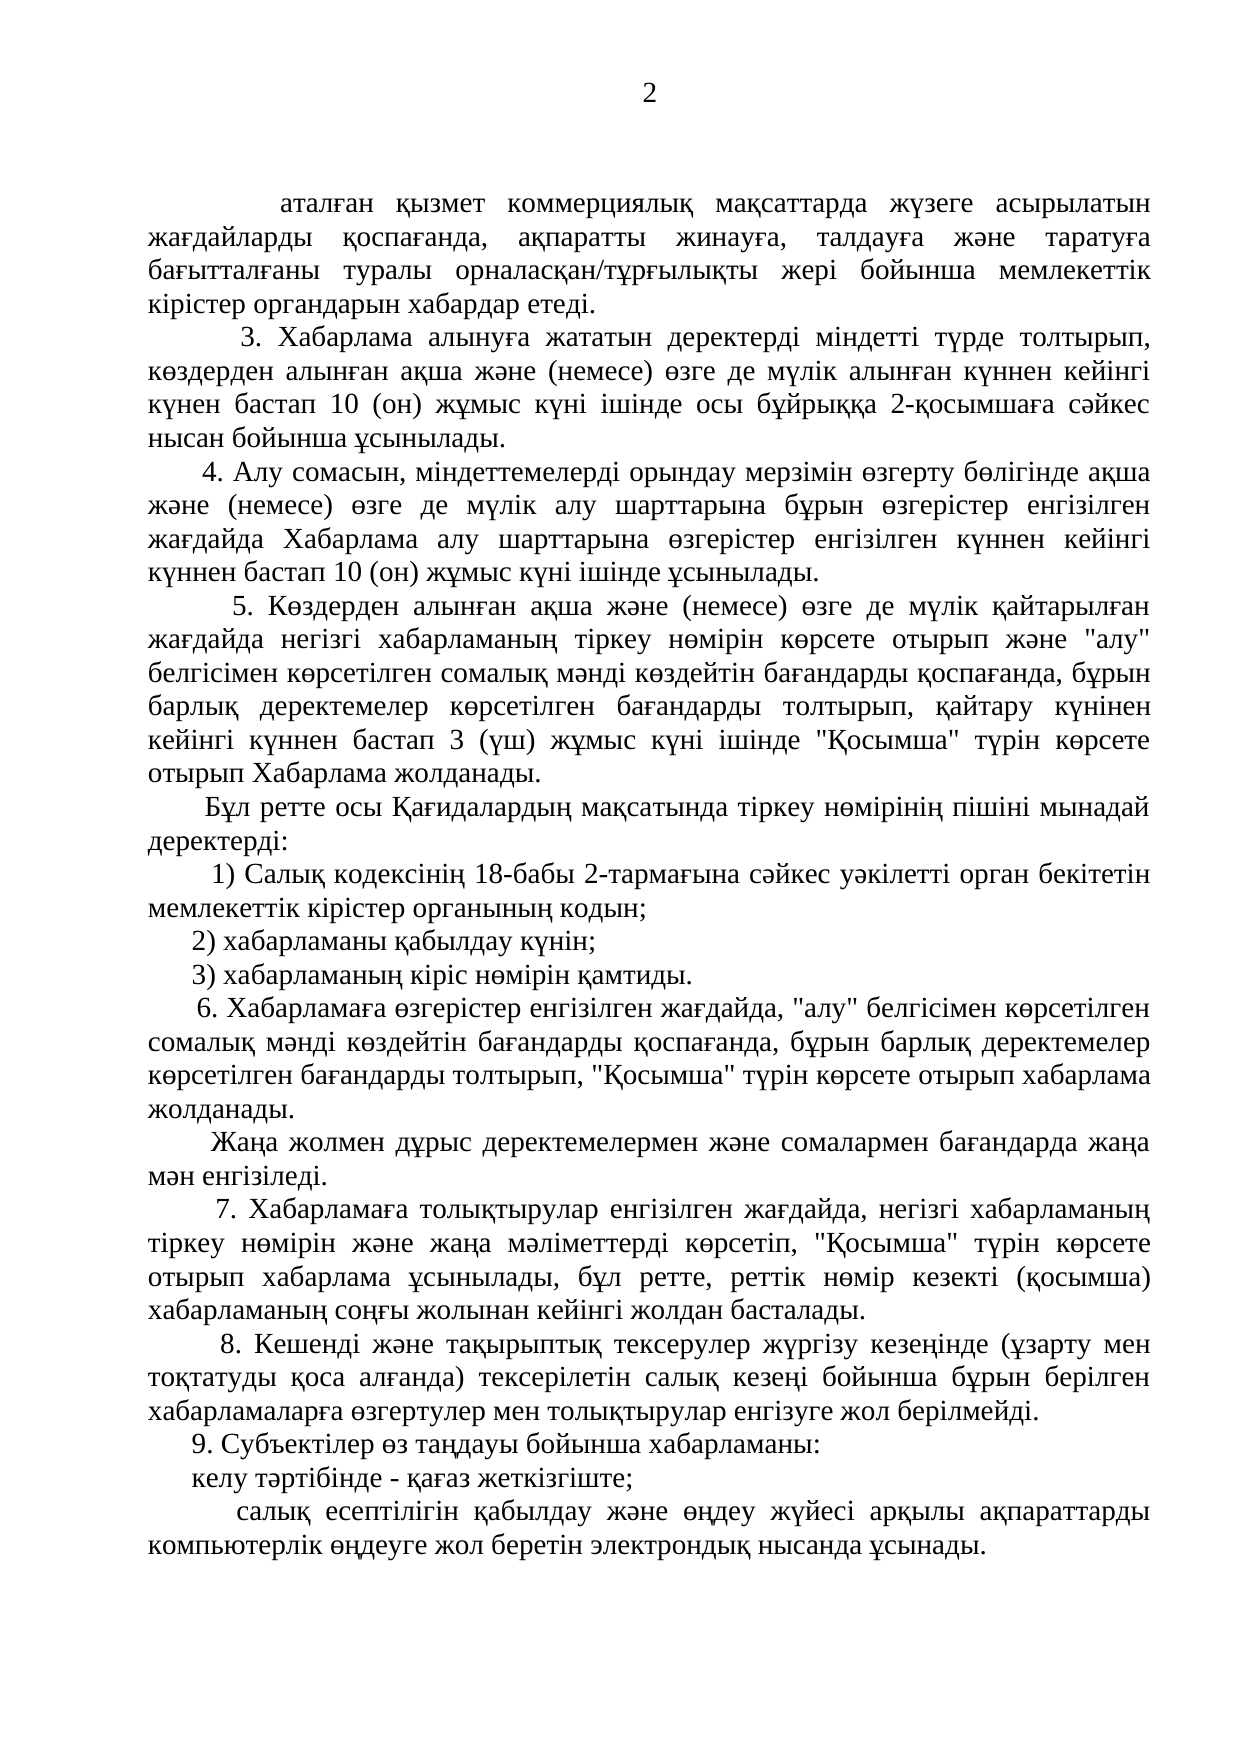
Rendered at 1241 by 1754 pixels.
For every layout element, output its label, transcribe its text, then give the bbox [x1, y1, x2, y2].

text 4. Алу сомасын, міндеттемелерді орындау мерзімін өзгерту бөлігінде ақша және (немесе) өзге де мүлік алу шарттарына бұрын өзгерістер енгізілген жағдайда Хабарлама алу шарттарына өзгерістер енгізілген күннен кейінгі күннен бастап 10 (он) жұмыс күні ішінде ұсынылады. [148, 454, 1152, 588]
text 6. Хабарламаға өзгерістер енгізілген жағдайда, "алу" белгісімен көрсетілген сомалық мәнді көздейтін бағандарды қоспағанда, бұрын барлық деректемелер көрсетілген бағандарды толтырып, "Қосымша" түрін көрсете отырып хабарлама жолданады. [148, 990, 1152, 1124]
text 8. Кешенді және тақырыптық тексерулер жүргізу кезеңінде (ұзарту мен тоқтатуды қоса алғанда) тексерілетін салық кезеңі бойынша бұрын берілген хабарламаларға өзгертулер мен толықтырулар енгізуге жол берілмейді. [148, 1326, 1152, 1426]
text 2) хабарламаны қабылдау күнін; [148, 923, 1152, 957]
text аталған қызмет коммерциялық мақсаттарда жүзеге асырылатын жағдайларды қоспағанда, ақпаратты жинауға, талдауға және таратуға бағытталғаны туралы орналасқан/тұрғылықты жері бойынша мемлекеттік кірістер органдарын хабардар етеді. [148, 185, 1152, 319]
text келу тәртібінде - қағаз жеткізгіште; [148, 1460, 1152, 1493]
text 7. Хабарламаға толықтырулар енгізілген жағдайда, негізгі хабарламаның тіркеу нөмірін және жаңа мәліметтерді көрсетіп, "Қосымша" түрін көрсете отырып хабарлама ұсынылады, бұл ретте, реттік нөмір кезекті (қосымша) хабарламаның соңғы жолынан кейінгі жолдан басталады. [148, 1192, 1152, 1326]
text 9. Субъектілер өз таңдауы бойынша хабарламаны: [148, 1426, 1152, 1460]
text 3. Хабарлама алынуға жататын деректерді міндетті түрде толтырып, көздерден алынған ақша және (немесе) өзге де мүлік алынған күннен кейінгі күнен бастап 10 (он) жұмыс күні ішінде осы бұйрыққа 2-қосымшаға сәйкес нысан бойынша ұсынылады. [148, 319, 1152, 454]
text Бұл ретте осы Қағидалардың мақсатында тіркеу нөмірінің пішіні мынадай деректерді: [148, 789, 1152, 856]
text салық есептілігін қабылдау және өңдеу жүйесі арқылы ақпараттарды компьютерлік өңдеуге жол беретін электрондық нысанда ұсынады. [148, 1493, 1152, 1561]
text 1) Салық кодексінің 18-бабы 2-тармағына сәйкес уәкілетті орган бекітетін мемлекеттік кірістер органының кодын; [148, 856, 1152, 923]
text Жаңа жолмен дұрыс деректемелермен және сомалармен бағандарда жаңа мән енгізіледі. [148, 1124, 1152, 1192]
text 3) хабарламаның кіріс нөмірін қамтиды. [148, 957, 1152, 990]
text 5. Көздерден алынған ақша және (немесе) өзге де мүлік қайтарылған жағдайда негізгі хабарламаның тіркеу нөмірін көрсете отырып және "алу" белгісімен көрсетілген сомалық мәнді көздейтін бағандарды қоспағанда, бұрын барлық деректемелер көрсетілген бағандарды толтырып, қайтару күнінен кейінгі күннен бастап 3 (үш) жұмыс күні ішінде "Қосымша" түрін көрсете отырып Хабарлама жолданады. [148, 588, 1152, 789]
